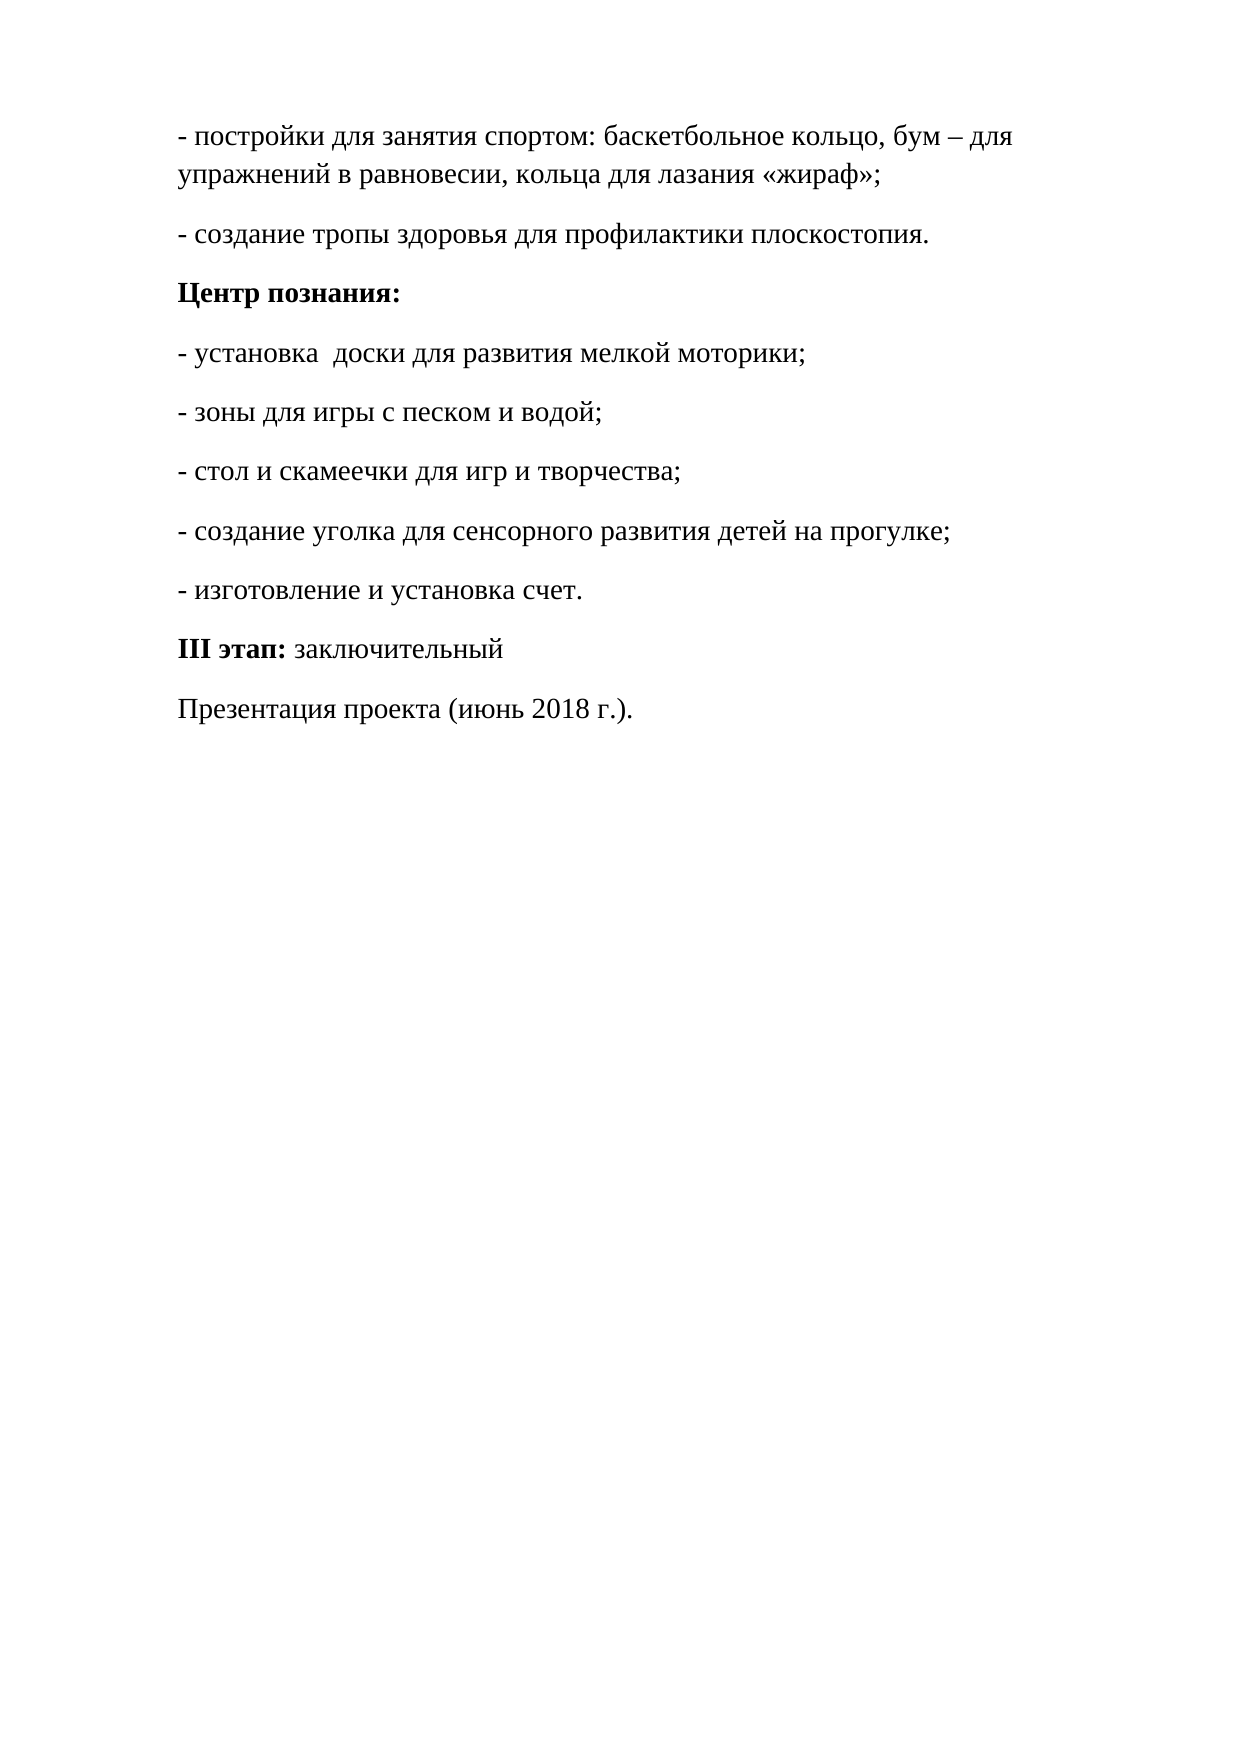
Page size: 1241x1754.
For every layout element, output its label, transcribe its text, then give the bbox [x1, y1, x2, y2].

text III этап: заключительный [177, 632, 1152, 665]
text - изготовление и установка счет. [177, 572, 1152, 606]
text - зоны для игры с песком и водой; [177, 394, 1152, 428]
text - стол и скамеечки для игр и творчества; [177, 453, 1152, 487]
text Презентация проекта (июнь 2018 г.). [177, 691, 1152, 724]
text - создание уголка для сенсорного развития детей на прогулке; [177, 513, 1152, 546]
text - создание тропы здоровья для профилактики плоскостопия. [177, 216, 1152, 249]
text Центр познания: [177, 275, 1152, 309]
text - установка доски для развития мелкой моторики; [177, 335, 1152, 368]
text - постройки для занятия спортом: баскетбольное кольцо, бум – для упражнений в равновесии, кольца для лазания «жираф»; [177, 118, 1152, 190]
